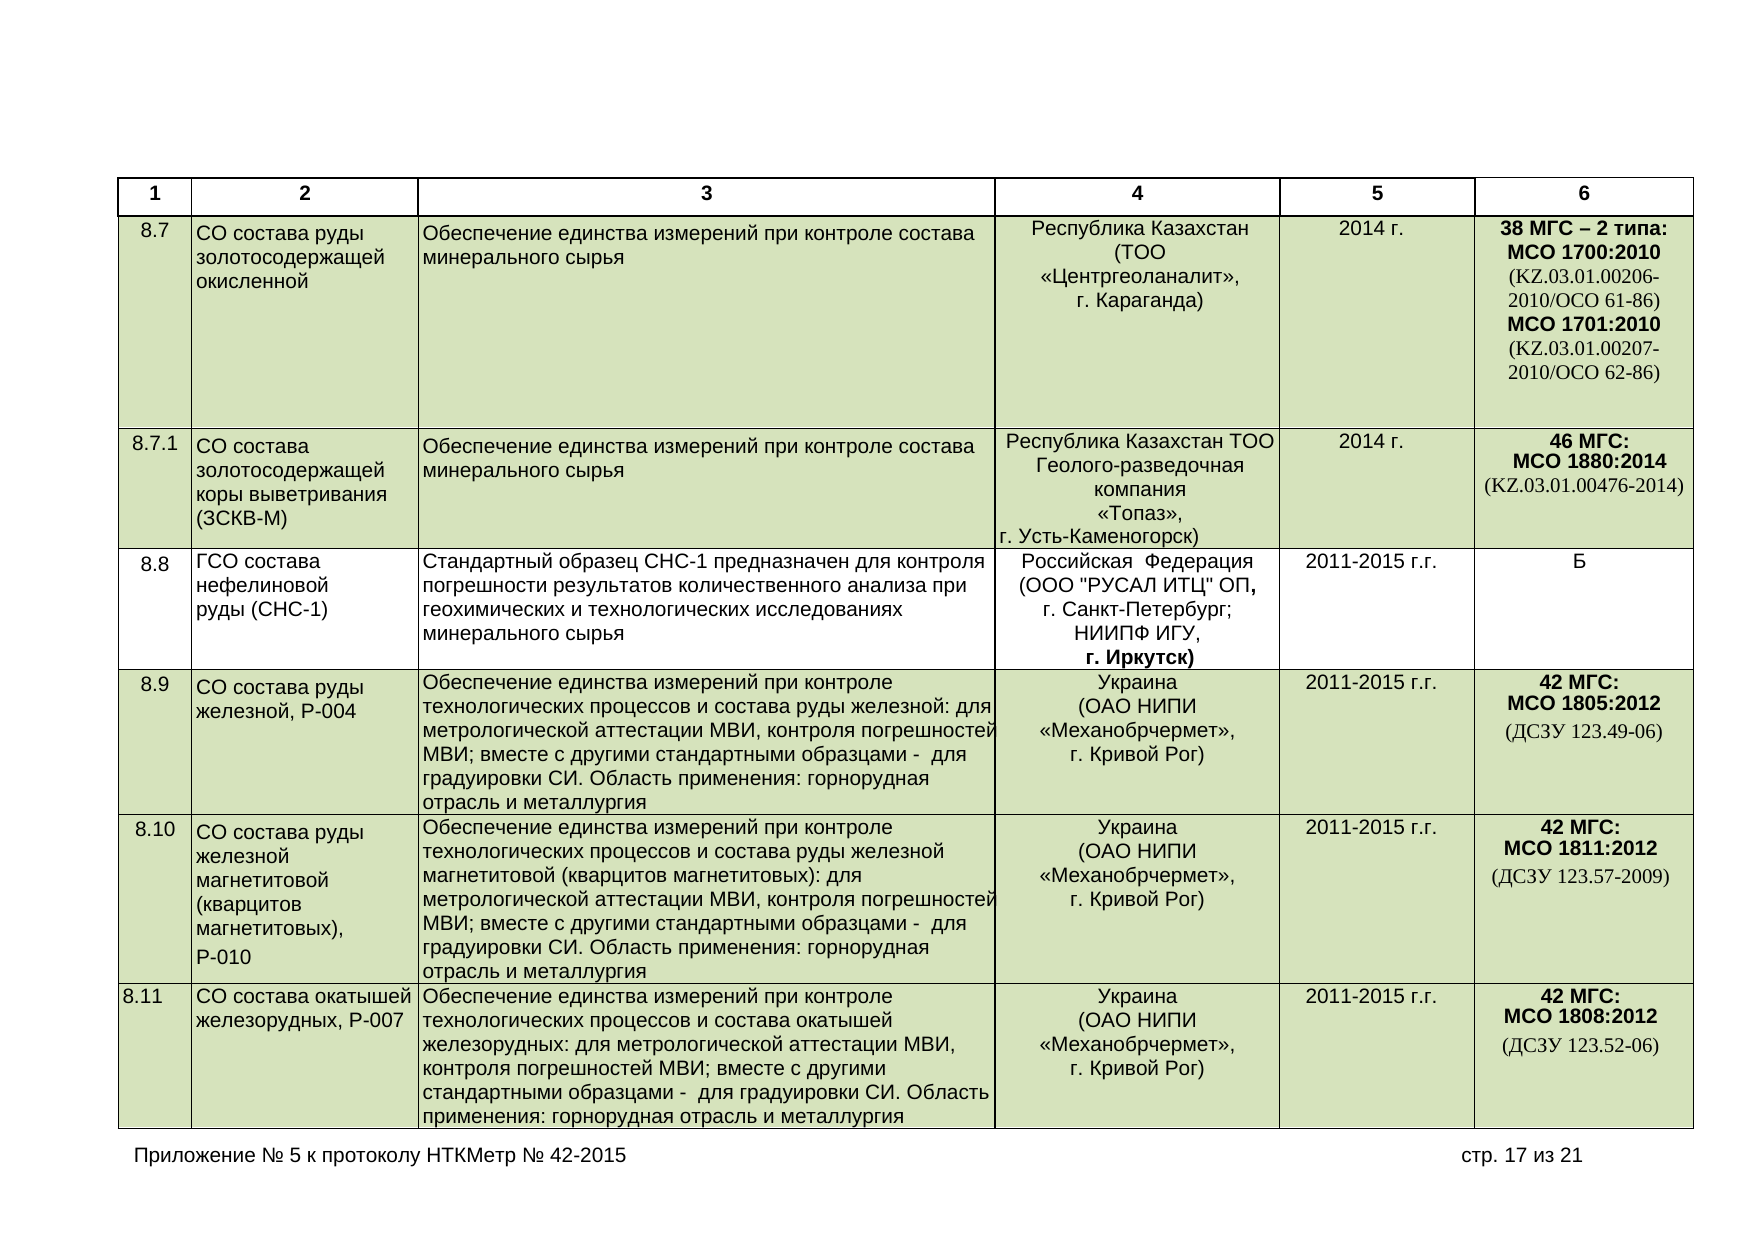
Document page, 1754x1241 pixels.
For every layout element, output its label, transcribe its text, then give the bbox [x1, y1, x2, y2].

table_cell 8.10 [119, 815, 191, 983]
table_cell 2011-2015 г.г. [1280, 815, 1474, 983]
table_cell СО состава руды железной магнетитовой (кварцитов магнетитовых), Р-010 [192, 815, 418, 983]
table_cell СО состава окатышей железорудных, Р-007 [192, 984, 418, 1127]
table_header 1 [119, 179, 191, 215]
table_cell Республика Казахстан (ТОО «Центргеоланалит», г. Караганда) [996, 217, 1279, 427]
table_cell Б [1475, 549, 1693, 669]
table_cell 2011-2015 г.г. [1280, 670, 1474, 814]
table_header 5 [1281, 179, 1474, 215]
table_cell СО состава золотосодержащей коры выветривания (ЗСКВ-М) [192, 429, 418, 548]
table_cell 8.11 [119, 984, 191, 1127]
table_cell Обеспечение единства измерений при контроле состава минерального сырья [419, 429, 994, 548]
table_cell 46 МГС: МСО 1880:2014 (KZ.03.01.00476-2014) [1475, 429, 1693, 548]
table_cell 42 МГС: МСО 1811:2012 (ДСЗУ 123.57-2009) [1475, 815, 1693, 983]
table_cell Стандартный образец СНС- предназначен для контроля погрешности результатов количественного анализа при геохимических и технологических исследованиях минерального сырья [419, 549, 994, 669]
table_cell 8.7.1 [119, 429, 191, 548]
table_cell Республика Казахстан ТОО Геолого-разведочная компания «Топаз», г. Усть-Каменогорск) [996, 429, 1279, 548]
table_header 3 [419, 179, 994, 215]
table_cell 2014 г. [1280, 217, 1474, 427]
table_cell 2011-2015 г.г. [1280, 549, 1474, 669]
table_header 6 [1476, 178, 1693, 215]
table_cell Обеспечение единства измерений при контроле технологических процессов и состава окатышей железорудных: для метрологической аттестации МВИ, контроля погрешностей МВИ; вместе с другими стандартными образцами - для градуировки СИ. Область применения: горнорудная отрасль и металлургия [419, 984, 994, 1127]
table_cell 8.9 [119, 670, 191, 814]
table_cell Обеспечение единства измерений при контроле технологических процессов и состава руды железной: для метрологической аттестации МВИ, контроля погрешностей МВИ; вместе с другими стандартными образцами - для градуировки СИ. Область применения: горнорудная отрасль и металлургия [419, 670, 994, 814]
table_cell 2011-2015 г.г. [1280, 984, 1474, 1127]
table_cell 8.7 [119, 217, 191, 427]
table_cell 8.8 [119, 549, 191, 669]
table_cell Российская Федерация (ООО "РУСАЛ ИТЦ" ОП, г. Санкт-Петербург; НИИПФ ИГУ, г. Иркутск) [996, 549, 1279, 669]
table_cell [996, 984, 1279, 1127]
table_cell 2014 г. [1280, 429, 1474, 548]
table_header 4 [996, 179, 1279, 215]
table_cell ГСО состава нефелиновой руды (СНС-1) [192, 549, 418, 669]
table_cell 42 МГС: МСО 1805:2012 (ДСЗУ 123.49-06) [1475, 670, 1693, 814]
table_cell 42 МГС: МСО 1808:2012 (ДСЗУ 123.52-06) [1475, 984, 1693, 1127]
table_cell Украина (ОАО НИПИ «Механобрчермет», г. Кривой Рог) [996, 670, 1279, 814]
table_cell СО состава руды золотосодержащей окисленной [192, 217, 418, 427]
table_cell Обеспечение единства измерений при контроле технологических процессов и состава руды железной магнетитовой (кварцитов магнетитовых): для метрологической аттестации МВИ, контроля погрешностей МВИ; вместе с другими стандартными образцами - для градуировки СИ. Область применения: горнорудная отрасль и металлургия [419, 815, 994, 983]
table_cell СО состава руды железной, Р-004 [192, 670, 418, 814]
table_cell Украина (ОАО НИПИ «Механобрчермет», г. Кривой Рог) [996, 815, 1279, 983]
table_cell 38 МГС – 2 типа: МСО 1700:2010 (KZ.03.01.00206-2010/ОСО 61-86) МСО 1701:2010 (KZ.03.01.00207-2010/ОСО 62-86) [1475, 217, 1693, 427]
table_header 2 [192, 179, 417, 215]
table_cell Обеспечение единства измерений при контроле состава минерального сырья [419, 217, 994, 427]
